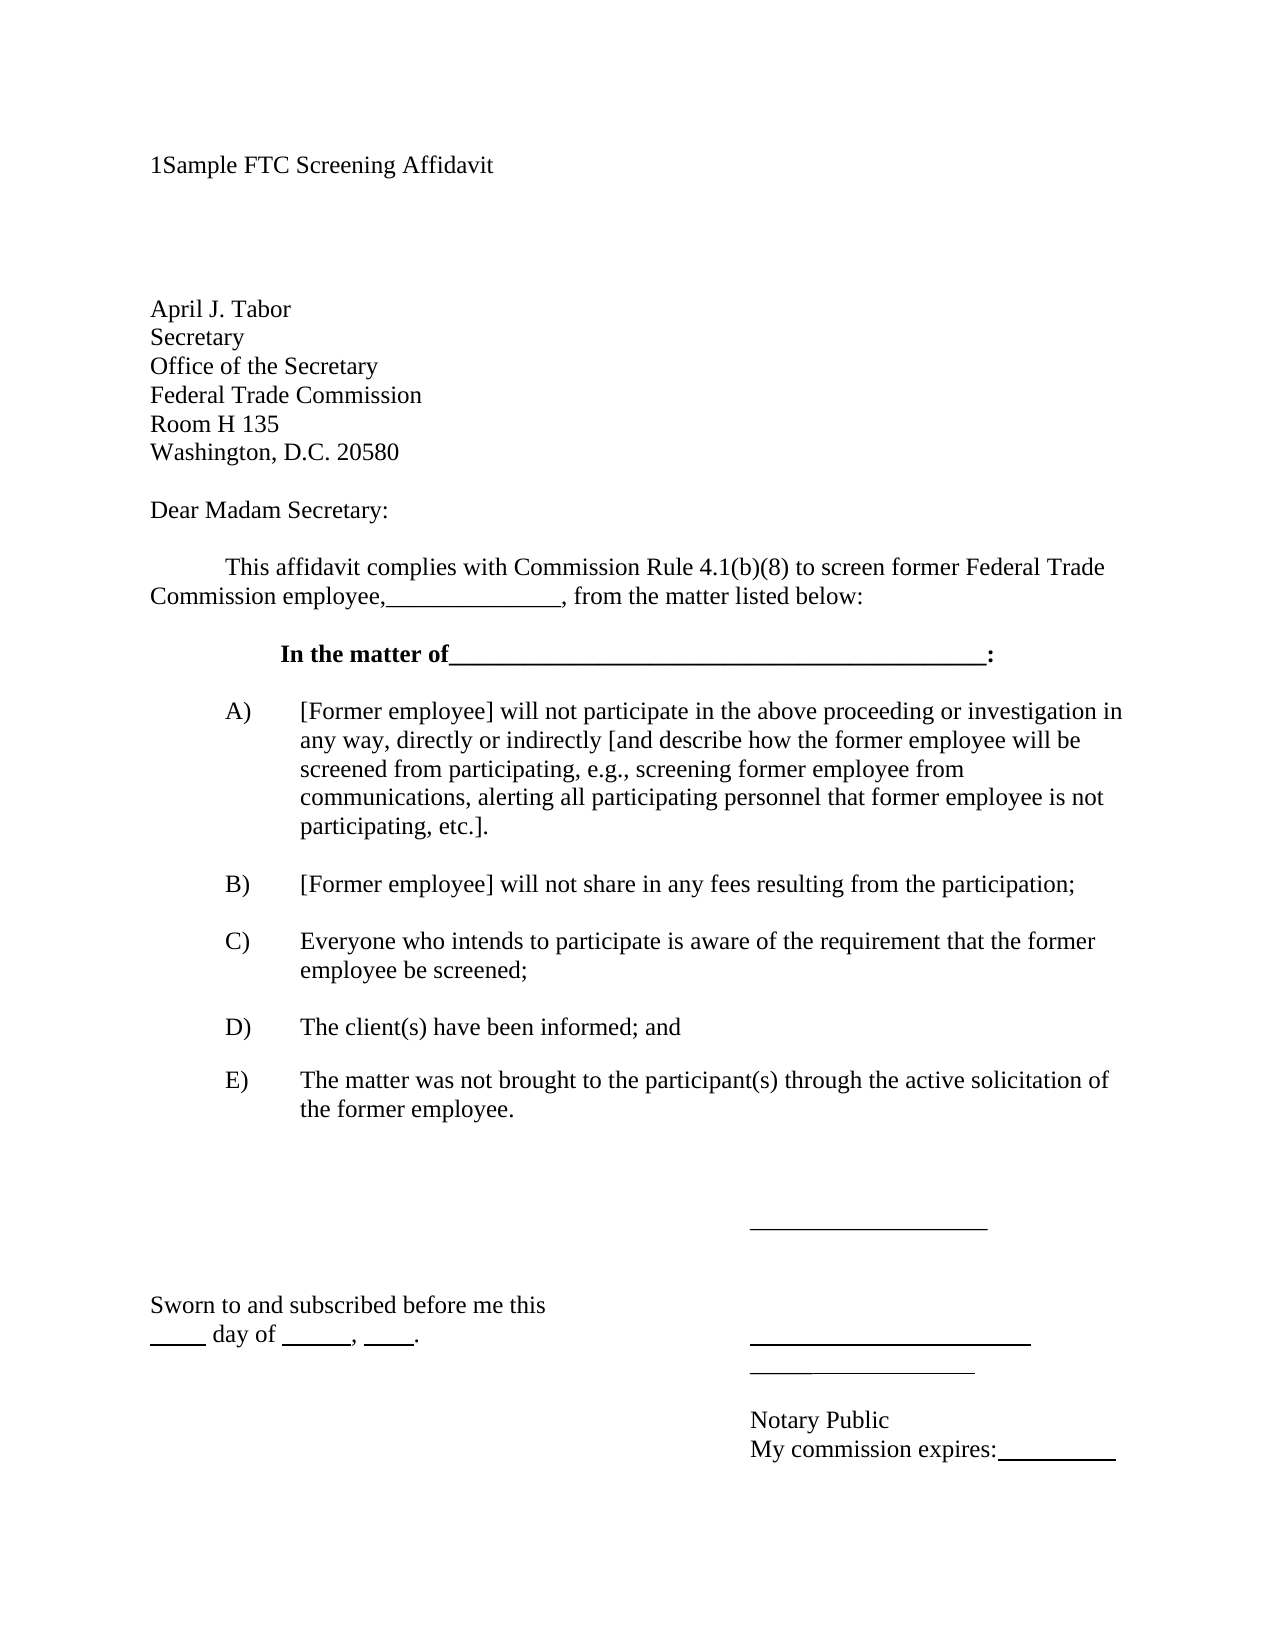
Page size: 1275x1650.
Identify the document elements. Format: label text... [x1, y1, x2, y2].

text B) [Former employee] will not share in any fees resulting from the participation; [150, 869, 1125, 897]
text day of , . [150, 1319, 1125, 1348]
text My commission expires: [150, 1434, 1125, 1463]
text In the matter of___________________________________________: [150, 639, 1125, 667]
text ___________________ [150, 1204, 1125, 1233]
text Sworn to and subscribed before me this [150, 1291, 1125, 1319]
text C) Everyone who intends to participate is aware of the requirement that the former employee be screened; [150, 926, 1125, 984]
text This affidavit complies with Commission Rule 4.1(b)(8) to screen former Federal Trade Commission employee,______________, from the matter listed below: [150, 552, 1125, 610]
text A) [Former employee] will not participate in the above proceeding or investigation in any way, directly or indirectly [and describe how the former employee will be screened from participating, e.g., screening former employee from communications, alerting all participating personnel that former employee is not participating, etc.]. [150, 696, 1125, 840]
text Room H 135 [150, 409, 1125, 437]
text Federal Trade Commission [150, 380, 1125, 409]
text Office of the Secretary [150, 351, 1125, 380]
text _____ [150, 1348, 1125, 1377]
text April J. Tabor [150, 294, 1125, 322]
text Dear Madam Secretary: [150, 495, 1125, 524]
text Notary Public [675, 1406, 1125, 1434]
text E) The matter was not brought to the participant(s) through the active solicitation of the former employee. [150, 1065, 1125, 1123]
text Washington, D.C. 20580 [150, 437, 1125, 466]
text D) The client(s) have been informed; and [150, 1012, 1125, 1041]
text Sample FTC Screening Affidavit [150, 150, 1125, 179]
text Secretary [150, 322, 1125, 351]
